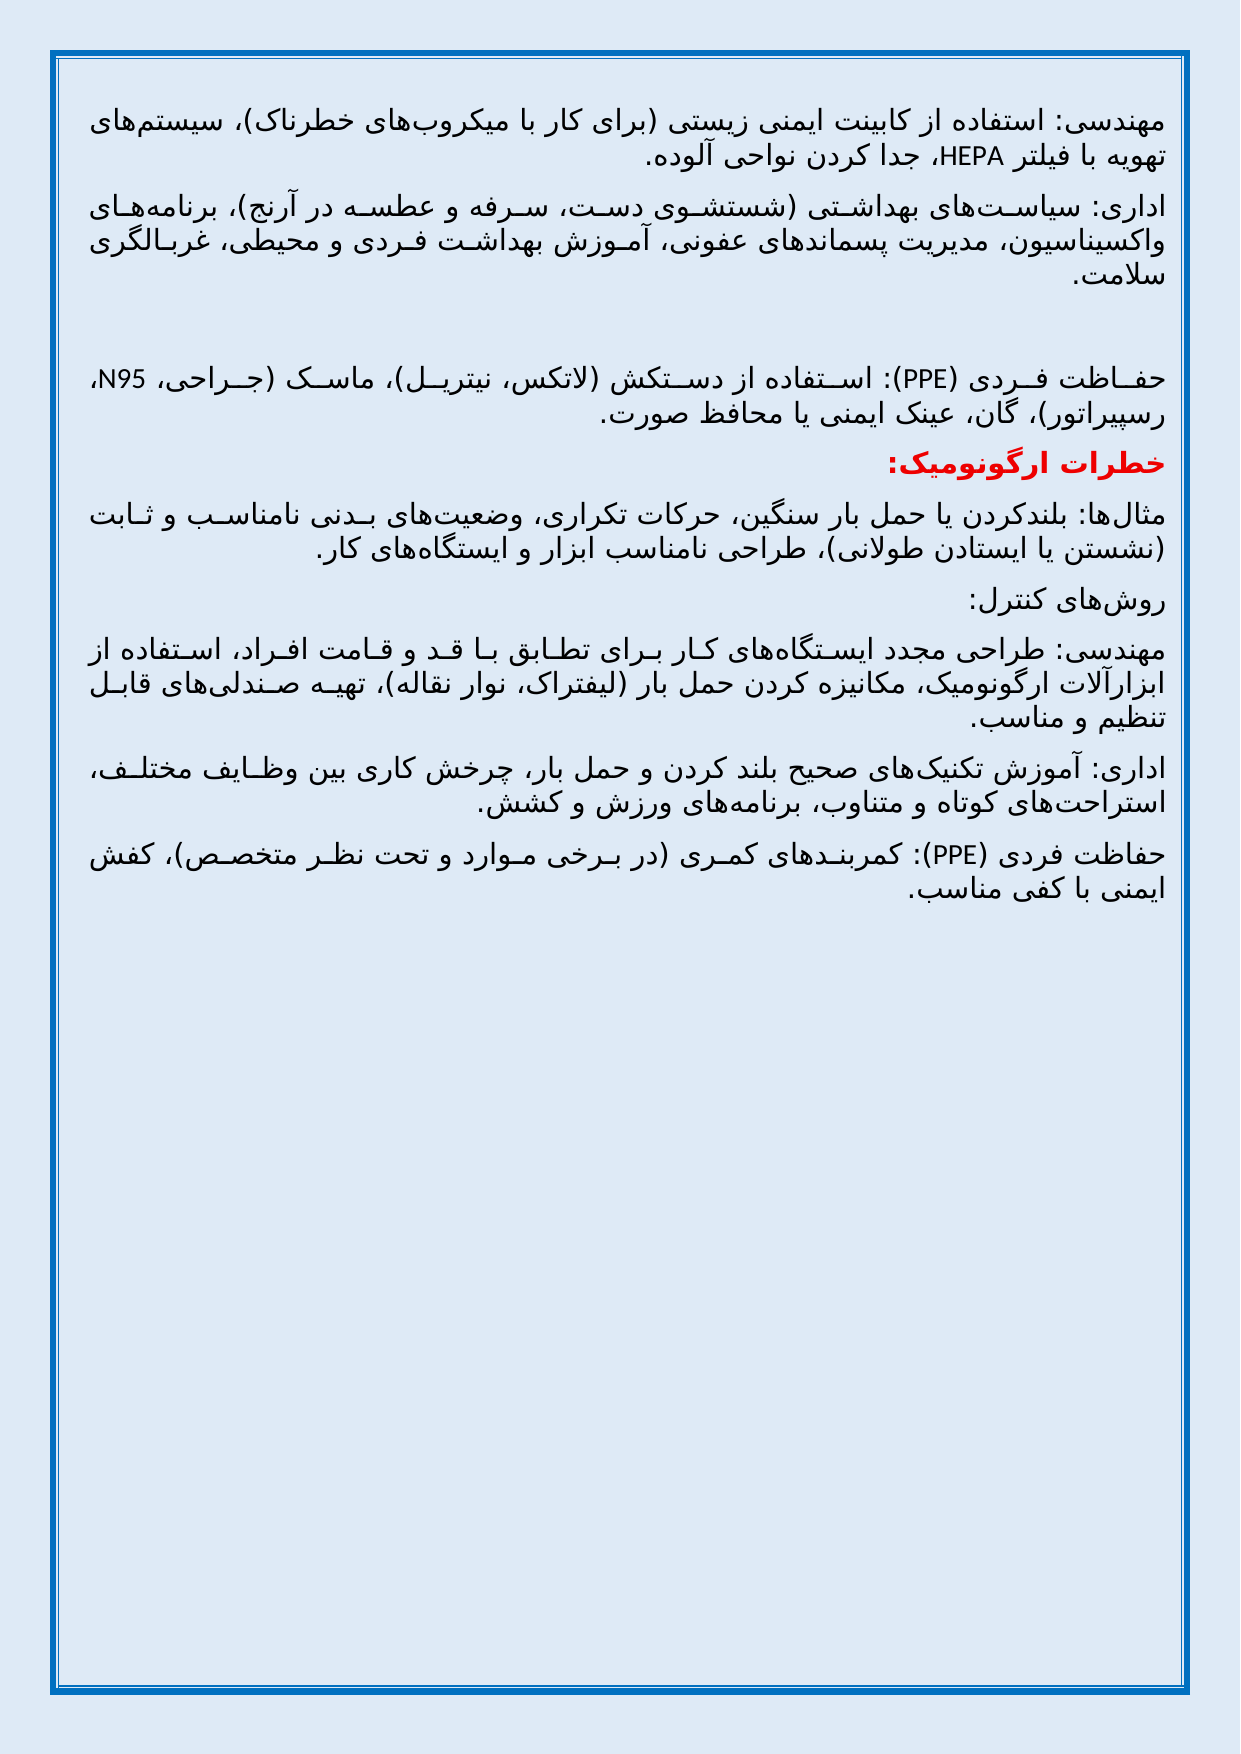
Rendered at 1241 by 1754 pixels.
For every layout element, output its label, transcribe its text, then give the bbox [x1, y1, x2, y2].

text اداری: آموزش تکنیک‌های صحیح بلند کردن و حمل بار، چرخش کاری بین وظایف مختلف، استراحت‌های کوتاه و متناوب، برنامه‌های ورزش و کشش. [89, 751, 1167, 819]
text مهندسی: طراحی مجدد ایستگاه‌های کار برای تطابق با قد و قامت افراد، استفاده از ابزارآلات ارگونومیک، مکانیزه کردن حمل بار (لیفتراک، نوار نقاله)، تهیه صندلی‌های قابل تنظیم و مناسب. [89, 633, 1167, 734]
text مثال‌ها: بلندکردن یا حمل بار سنگین، حرکات تکراری، وضعیت‌های بدنی نامناسب و ثابت (نشستن یا ایستادن طولانی)، طراحی نامناسب ابزار و ایستگاه‌های کار. [89, 497, 1167, 565]
text اداری: سیاست‌های بهداشتی (شستشوی دست، سرفه و عطسه در آرنج)، برنامه‌های واکسیناسیون، مدیریت پسماندهای عفونی، آموزش بهداشت فردی و محیطی، غربالگری سلامت. [89, 190, 1167, 292]
text حفاظت فردی (PPE): کمربندهای کمری (در برخی موارد و تحت نظر متخصص)، کفش ایمنی با کفی مناسب. [89, 836, 1167, 905]
text خطرات ارگونومیک: [89, 447, 1167, 481]
text حفاظت فردی (PPE): استفاده از دستکش (لاتکس، نیتریل)، ماسک (جراحی، N95، رسپیراتور)، گان، عینک ایمنی یا محافظ صورت. [89, 361, 1167, 430]
text روش‌های کنترل: [89, 582, 1167, 616]
text مهندسی: استفاده از کابینت ایمنی زیستی (برای کار با میکروب‌های خطرناک)، سیستم‌های تهویه با فیلتر HEPA، جدا کردن نواحی آلوده. [89, 103, 1167, 173]
